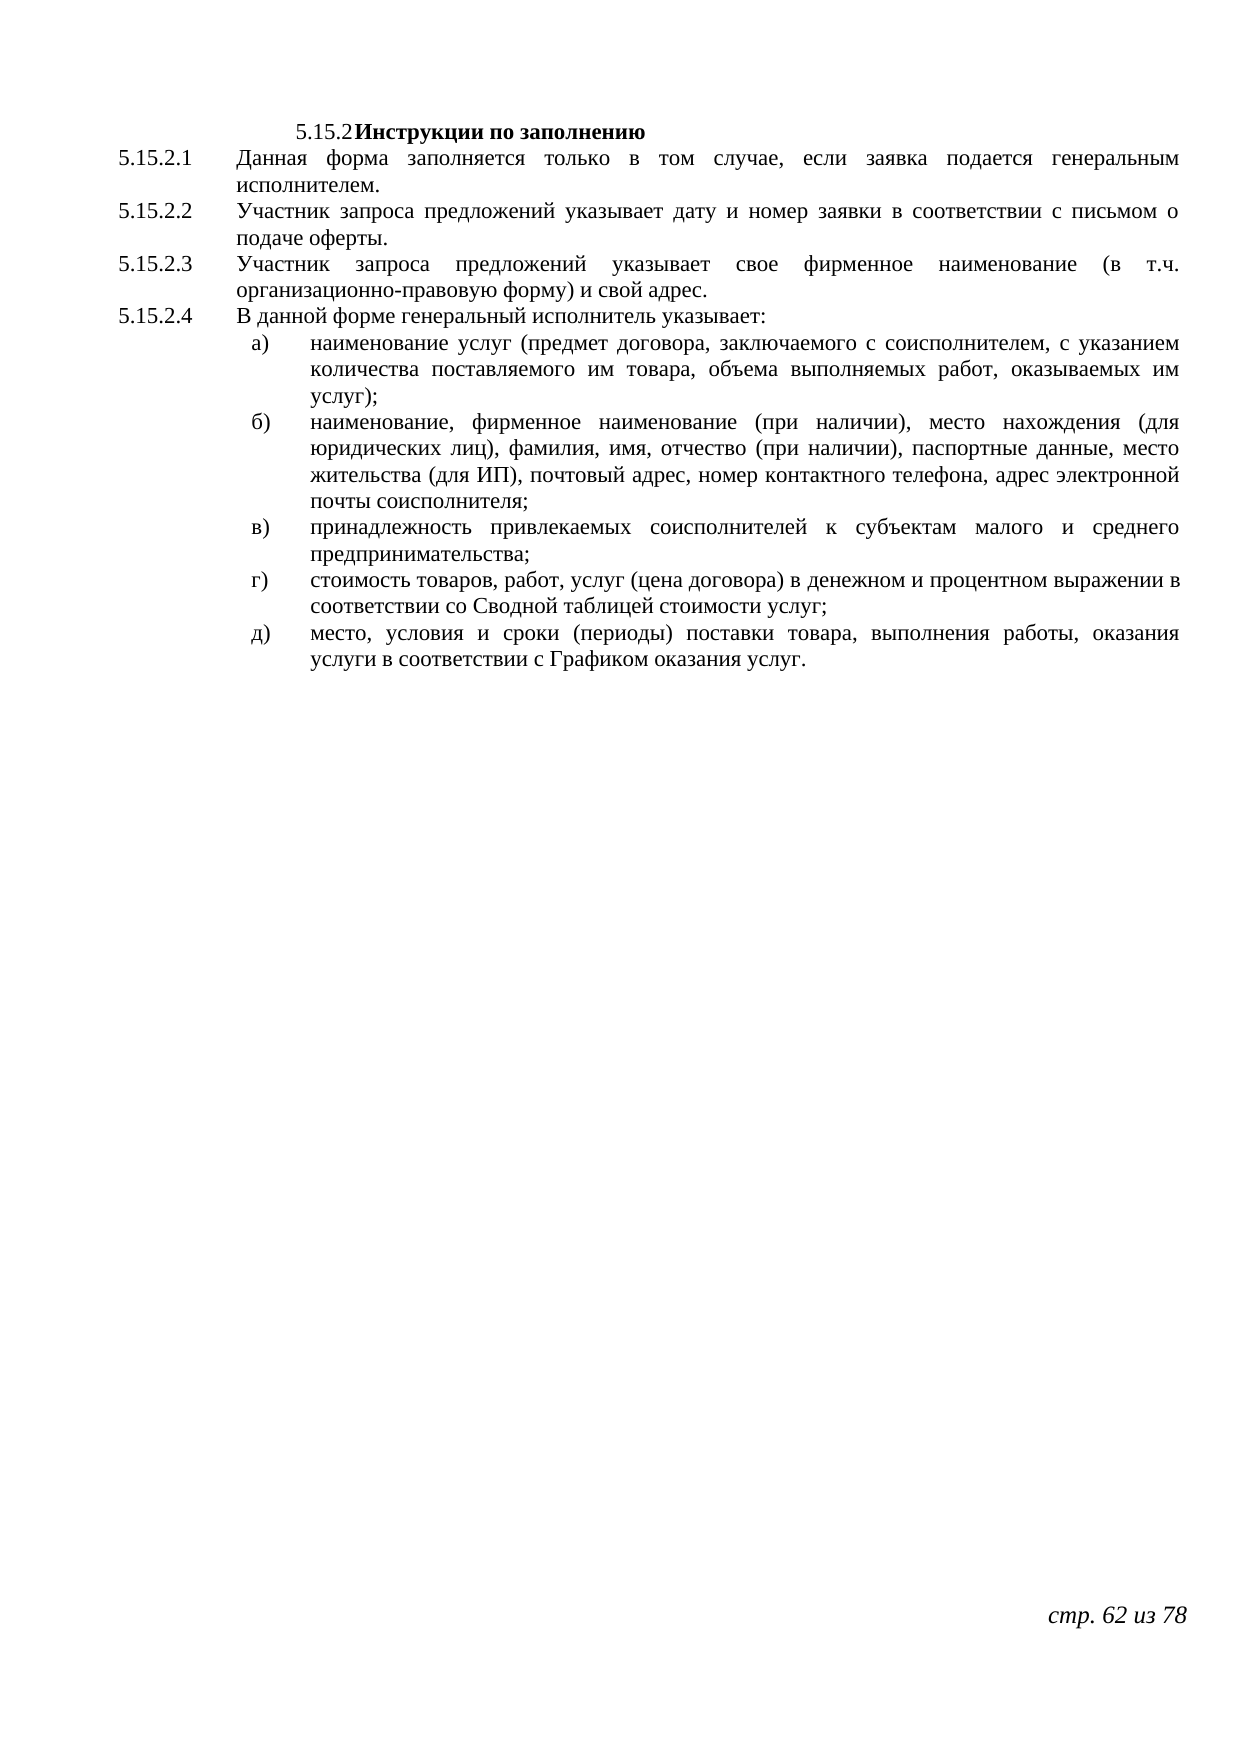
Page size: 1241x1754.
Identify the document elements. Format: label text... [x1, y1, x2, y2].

text Данная форма заполняется только в том случае, если заявка подается генеральным исполнителем. [118, 144, 1181, 197]
text стоимость товаров, работ, услуг (цена договора) в денежном и процентном выражении в соответствии со Сводной таблицей стоимости услуг; [251, 566, 1181, 619]
text Участник запроса предложений указывает свое фирменное наименование (в т.ч. организационно-правовую форму) и свой адрес. [118, 250, 1181, 303]
text Участник запроса предложений указывает дату и номер заявки в соответствии с письмом о подаче оферты. [118, 197, 1181, 250]
text место, условия и сроки (периоды) поставки товара, выполнения работы, оказания услуги в соответствии с Графиком оказания услуг. [251, 619, 1181, 672]
text принадлежность привлекаемых соисполнителей к субъектам малого и среднего предпринимательства; [251, 513, 1181, 566]
text В данной форме генеральный исполнитель указывает: [118, 303, 1181, 329]
text наименование услуг (предмет договора, заключаемого с соисполнителем, с указанием количества поставляемого им товара, объема выполняемых работ, оказываемых им услуг); [251, 329, 1181, 408]
text Инструкции по заполнению [236, 118, 1181, 144]
text наименование, фирменное наименование (при наличии), место нахождения (для юридических лиц), фамилия, имя, отчество (при наличии), паспортные данные, место жительства (для ИП), почтовый адрес, номер контактного телефона, адрес электронной почты соисполнителя; [251, 408, 1181, 513]
